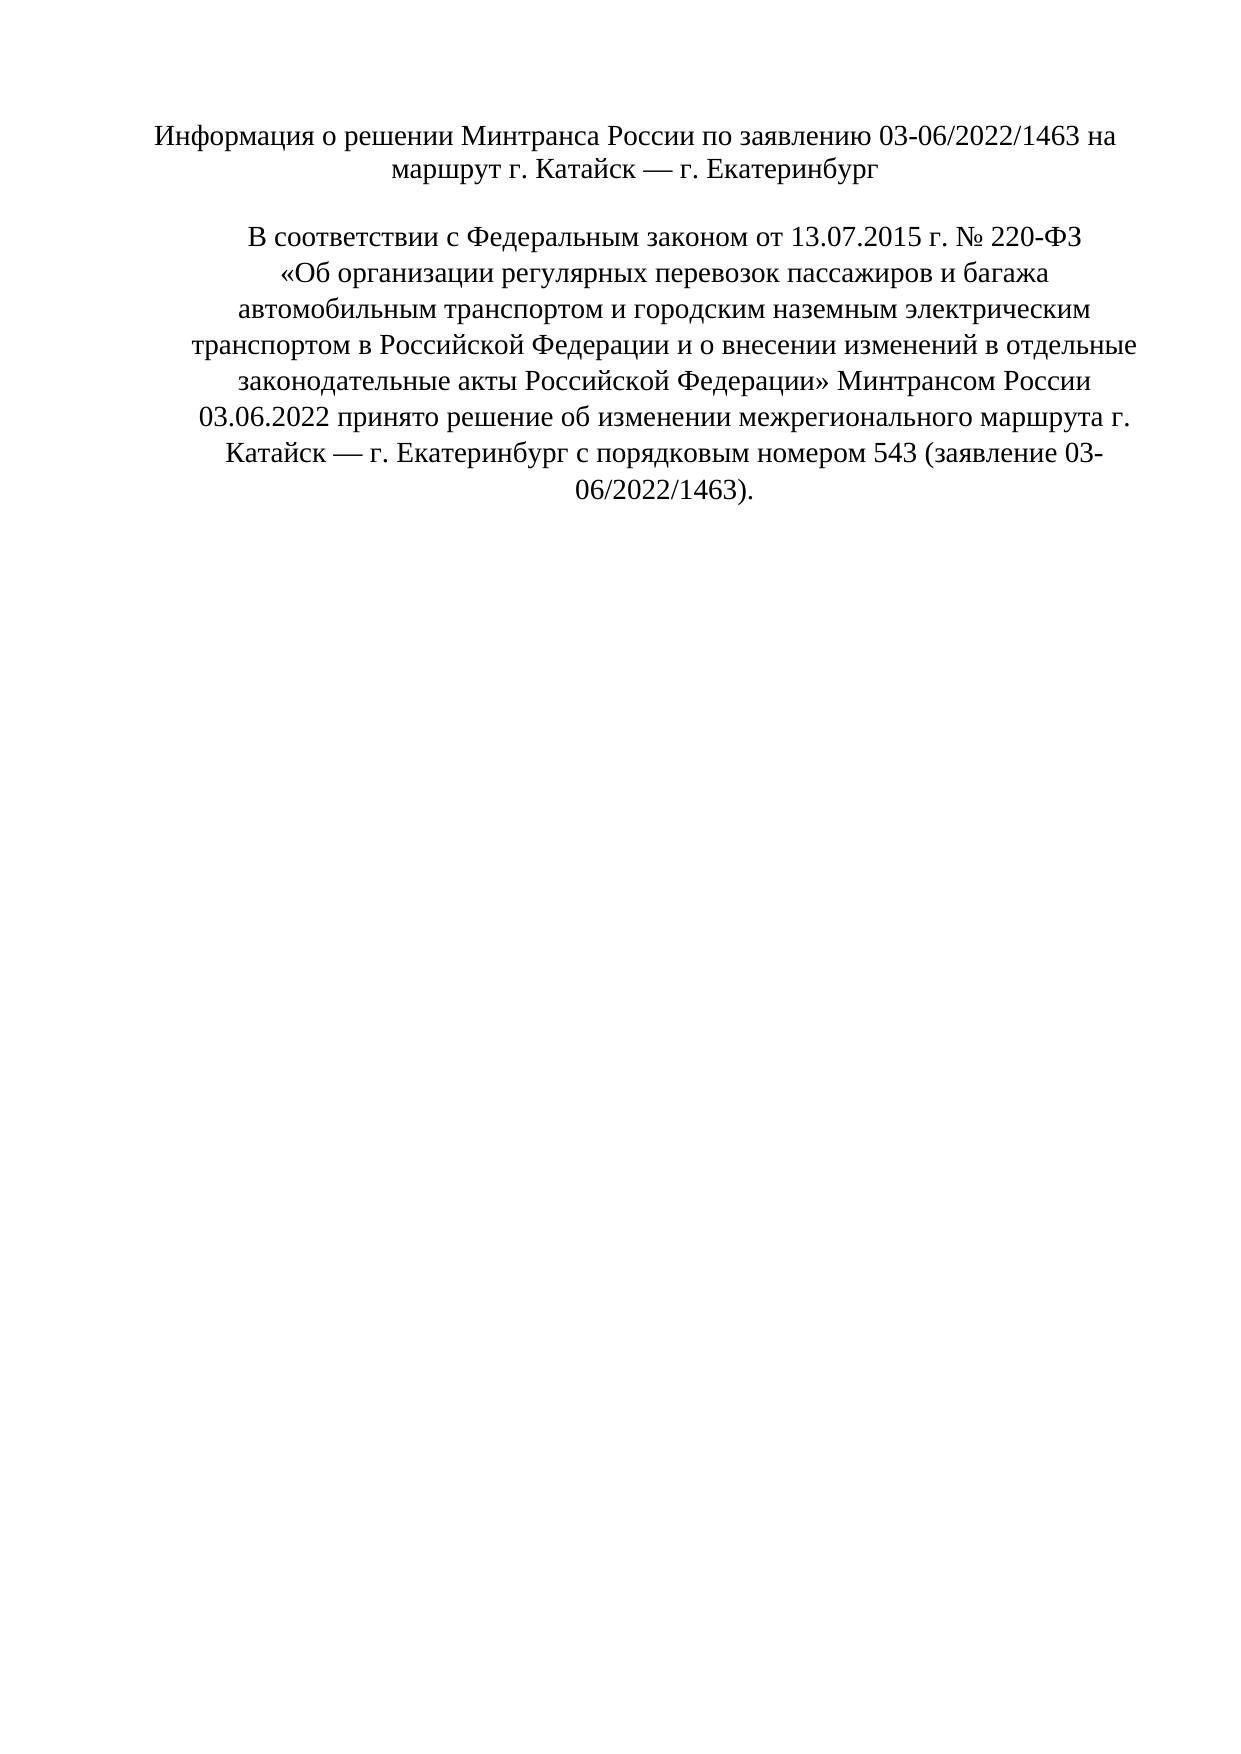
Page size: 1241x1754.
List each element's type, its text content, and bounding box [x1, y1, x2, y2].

text В соответствии с Федеральным законом от 13.07.2015 г. № 220-ФЗ «Об организации регулярных перевозок пассажиров и багажа автомобильным транспортом и городским наземным электрическим транспортом в Российской Федерации и о внесении изменений в отдельные законодательные акты Российской Федерации» Минтрансом России 03.06.2022 принято решение об изменении межрегионального маршрута г. Катайск — г. Екатеринбург с порядковым номером 543 (заявление 03-06/2022/1463). [177, 219, 1152, 505]
text Информация о решении Минтранса России по заявлению 03-06/2022/1463 на маршрут г. Катайск — г. Екатеринбург [118, 118, 1152, 185]
